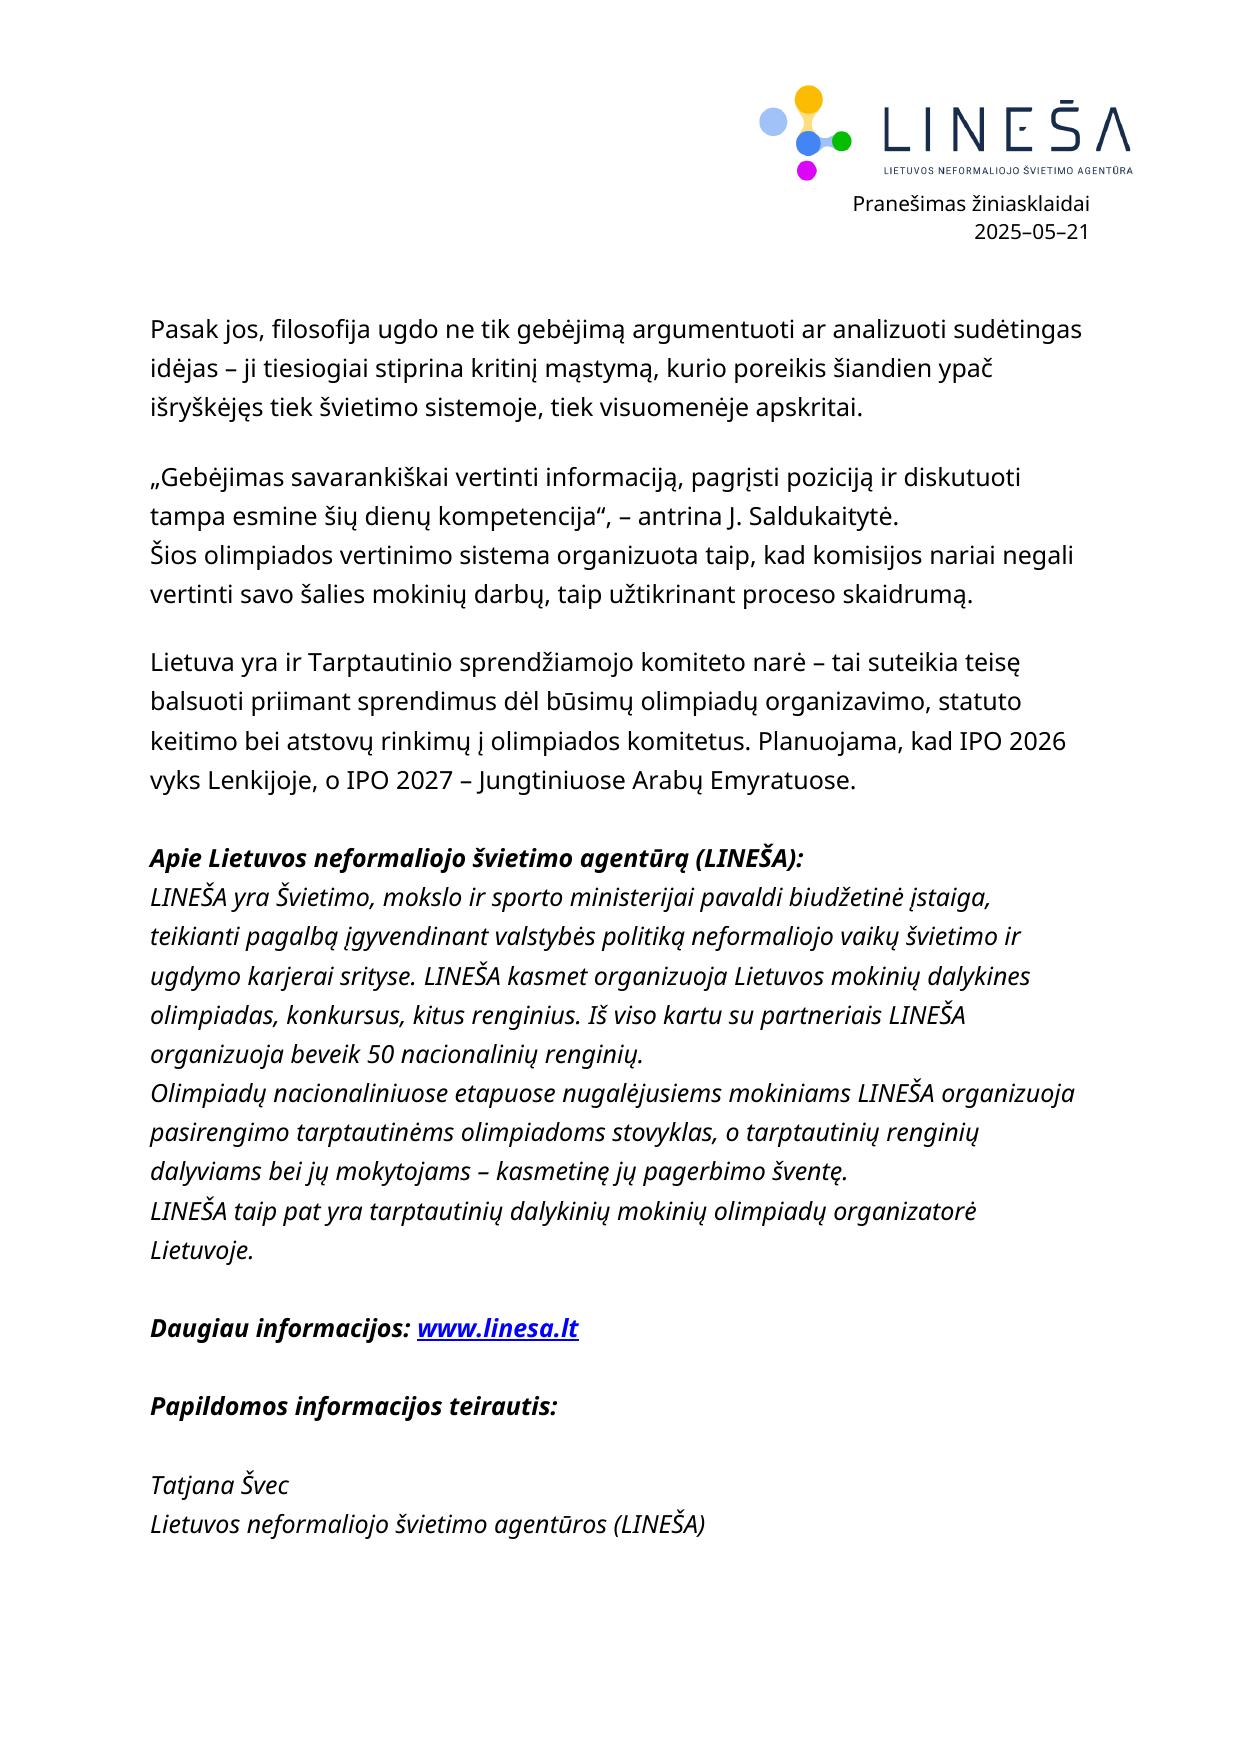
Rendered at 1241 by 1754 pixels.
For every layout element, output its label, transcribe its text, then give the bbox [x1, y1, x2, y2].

text Šios olimpiados vertinimo sistema organizuota taip, kad komisijos nariai negali vertinti savo šalies mokinių darbų, taip užtikrinant proceso skaidrumą. [150, 537, 1090, 641]
text Apie Lietuvos neformaliojo švietimo agentūrą (LINEŠA): [150, 841, 1090, 875]
picture [736, 75, 1154, 189]
text LINEŠA taip pat yra tarptautinių dalykinių mokinių olimpiadų organizatorė Lietuvoje. [150, 1193, 1090, 1266]
text Daugiau informacijos: www.linesa.lt [150, 1311, 1090, 1345]
text Lietuva yra ir Tarptautinio sprendžiamojo komiteto narė – tai suteikia teisę balsuoti priimant sprendimus dėl būsimų olimpiadų organizavimo, statuto keitimo bei atstovų rinkimų į olimpiados komitetus. Planuojama, kad IPO 2026 vyks Lenkijoje, o IPO 2027 – Jungtiniuose Arabų Emyratuose. [150, 645, 1090, 796]
text Lietuvos neformaliojo švietimo agentūros (LINEŠA) [150, 1506, 1090, 1541]
text Papildomos informacijos teirautis: [150, 1389, 1090, 1423]
text „Gebėjimas savarankiškai vertinti informaciją, pagrįsti poziciją ir diskutuoti tampa esmine šių dienų kompetencija“, – antrina J. Saldukaitytė. [150, 459, 1090, 532]
text Pasak jos, filosofija ugdo ne tik gebėjimą argumentuoti ar analizuoti sudėtingas idėjas – ji tiesiogiai stiprina kritinį mąstymą, kurio poreikis šiandien ypač išryškėjęs tiek švietimo sistemoje, tiek visuomenėje apskritai. [150, 311, 1090, 424]
text LINEŠA yra Švietimo, mokslo ir sporto ministerijai pavaldi biudžetinė įstaiga, teikianti pagalbą įgyvendinant valstybės politiką neformaliojo vaikų švietimo ir ugdymo karjerai srityse. LINEŠA kasmet organizuoja Lietuvos mokinių dalykines olimpiadas, konkursus, kitus renginius. Iš viso kartu su partneriais LINEŠA organizuoja beveik 50 nacionalinių renginių. Olimpiadų nacionaliniuose etapuose nugalėjusiems mokiniams LINEŠA organizuoja pasirengimo tarptautinėms olimpiadoms stovyklas, o tarptautinių renginių dalyviams bei jų mokytojams – kasmetinę jų pagerbimo šventę. [150, 880, 1090, 1188]
text Tatjana Švec [150, 1467, 1090, 1501]
